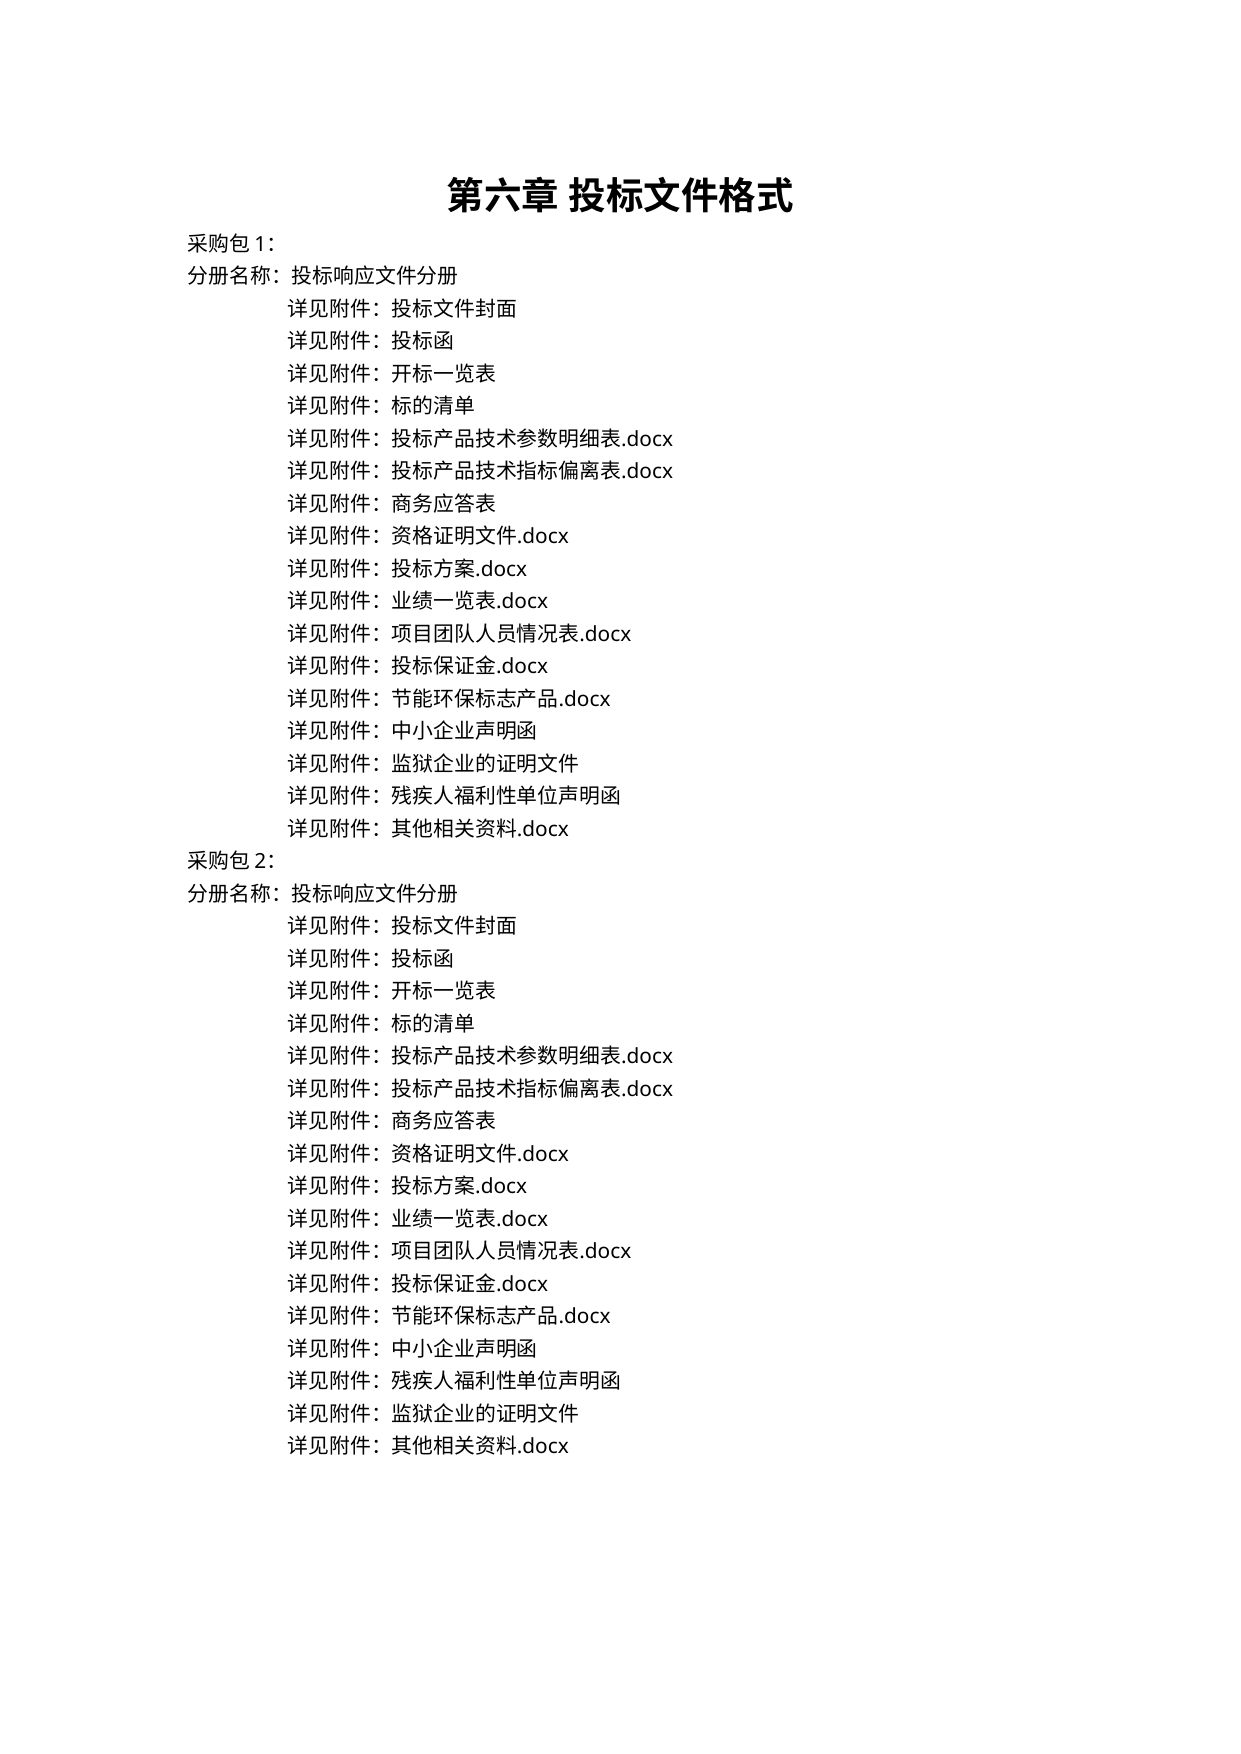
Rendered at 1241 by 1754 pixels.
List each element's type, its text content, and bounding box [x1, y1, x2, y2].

text 详见附件：节能环保标志产品.docx [187, 682, 1053, 714]
text 详见附件：资格证明文件.docx [187, 519, 1053, 552]
text 详见附件：投标产品技术指标偏离表.docx [187, 454, 1053, 487]
text 详见附件：开标一览表 [187, 974, 1053, 1007]
text 详见附件：残疾人福利性单位声明函 [187, 779, 1053, 812]
text 详见附件：开标一览表 [187, 357, 1053, 389]
text 详见附件：资格证明文件.docx [187, 1137, 1053, 1169]
text 详见附件：业绩一览表.docx [187, 584, 1053, 617]
text 详见附件：商务应答表 [187, 487, 1053, 519]
text 详见附件：中小企业声明函 [187, 714, 1053, 747]
text 详见附件：投标方案.docx [187, 1169, 1053, 1202]
text 详见附件：节能环保标志产品.docx [187, 1299, 1053, 1332]
text 详见附件：项目团队人员情况表.docx [187, 617, 1053, 649]
text 分册名称：投标响应文件分册 [187, 877, 1053, 909]
text 分册名称：投标响应文件分册 [187, 259, 1053, 292]
text 详见附件：监狱企业的证明文件 [187, 1397, 1053, 1429]
text 详见附件：投标保证金.docx [187, 649, 1053, 682]
text 采购包2： [187, 844, 1053, 877]
text 详见附件：其他相关资料.docx [187, 812, 1053, 844]
text 详见附件：投标函 [187, 324, 1053, 357]
text 详见附件：业绩一览表.docx [187, 1202, 1053, 1234]
text 详见附件：标的清单 [187, 1007, 1053, 1039]
text 详见附件：项目团队人员情况表.docx [187, 1234, 1053, 1267]
text 详见附件：投标文件封面 [187, 292, 1053, 324]
text 详见附件：监狱企业的证明文件 [187, 747, 1053, 779]
text 详见附件：商务应答表 [187, 1104, 1053, 1137]
text 详见附件：投标产品技术指标偏离表.docx [187, 1072, 1053, 1104]
text 详见附件：残疾人福利性单位声明函 [187, 1364, 1053, 1397]
text 详见附件：投标方案.docx [187, 552, 1053, 584]
text 详见附件：投标函 [187, 942, 1053, 974]
text 详见附件：投标产品技术参数明细表.docx [187, 422, 1053, 454]
text 第六章 投标文件格式 [187, 162, 1053, 227]
text 详见附件：投标保证金.docx [187, 1267, 1053, 1299]
text 详见附件：投标文件封面 [187, 909, 1053, 942]
text 详见附件：标的清单 [187, 389, 1053, 422]
text 详见附件：投标产品技术参数明细表.docx [187, 1039, 1053, 1072]
text 详见附件：其他相关资料.docx [187, 1429, 1053, 1462]
text 采购包1： [187, 227, 1053, 259]
text 详见附件：中小企业声明函 [187, 1332, 1053, 1364]
